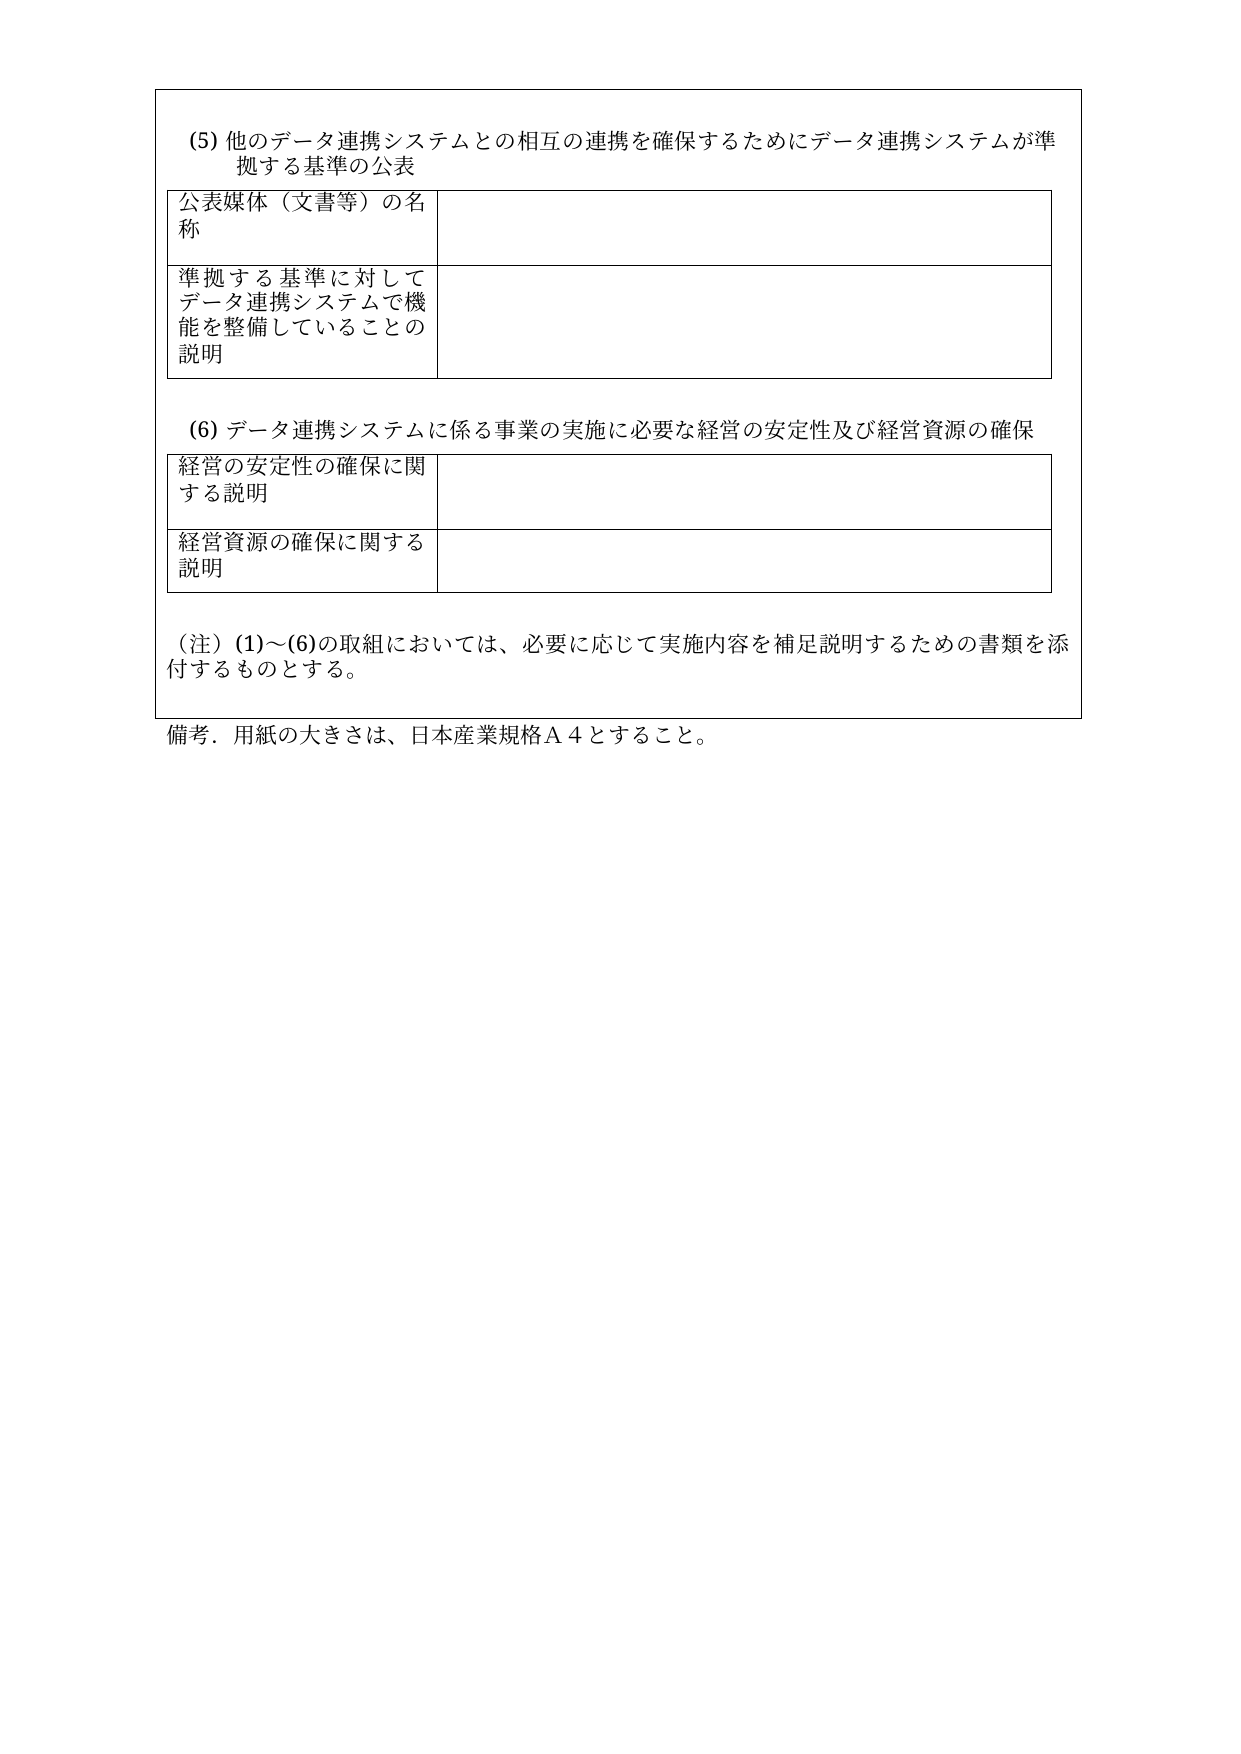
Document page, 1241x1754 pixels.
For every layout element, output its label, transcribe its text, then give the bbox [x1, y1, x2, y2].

text 備考．用紙の大きさは、日本産業規格Ａ４とすること。 [167, 719, 1070, 750]
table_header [156, 90, 1081, 717]
